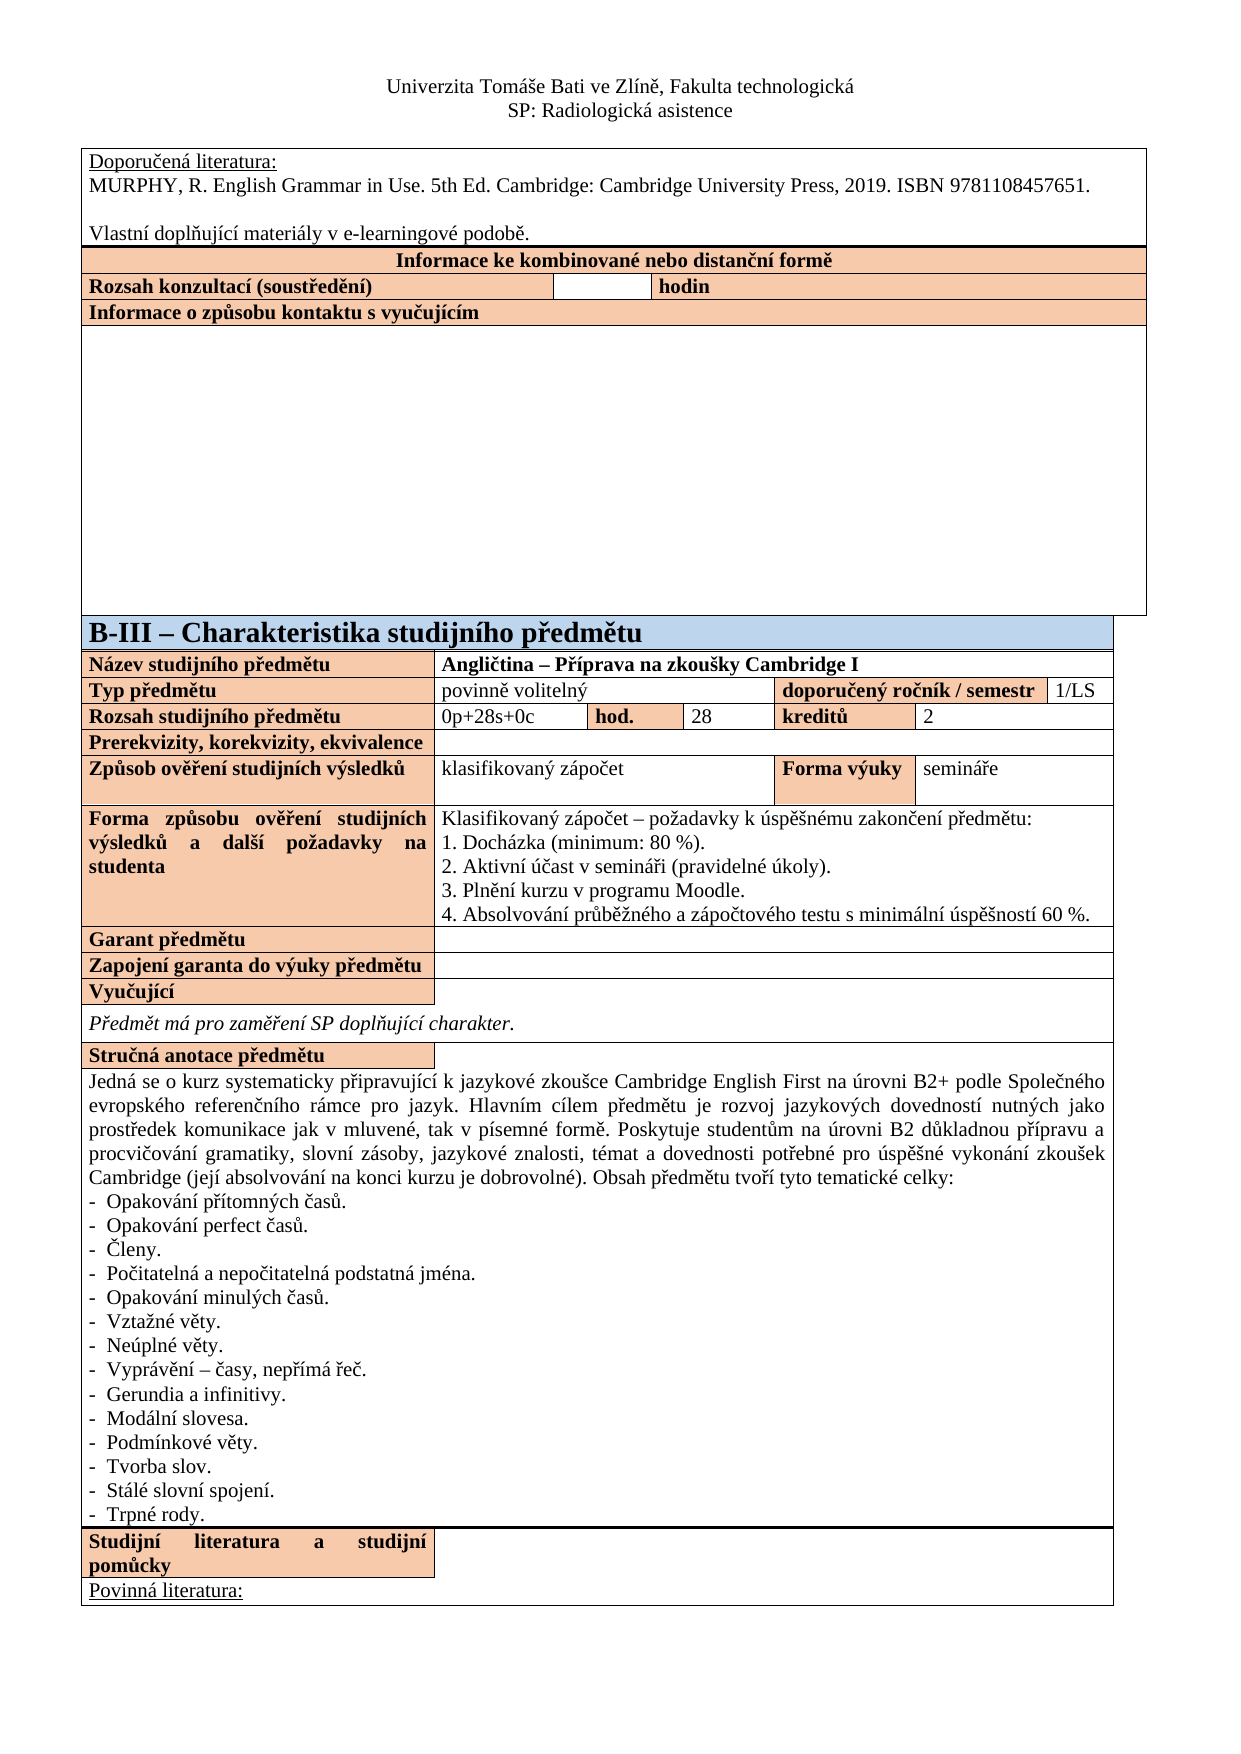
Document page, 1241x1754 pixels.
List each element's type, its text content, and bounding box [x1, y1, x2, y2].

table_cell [82, 149, 1146, 245]
table_cell hod. [588, 704, 683, 729]
table_cell [435, 979, 1113, 1004]
table_cell Informace ke kombinované nebo distanční formě [82, 248, 1146, 273]
table_cell Vyučující [82, 979, 434, 1004]
table_cell B-III – Charakteristika studijního předmětu [82, 616, 1113, 649]
table_cell hodin [652, 274, 1146, 299]
table_cell [554, 274, 651, 299]
table_cell Rozsah konzultací (soustředění) [82, 274, 553, 299]
table_cell [82, 326, 1146, 614]
table_cell [435, 1529, 1113, 1577]
table_cell Způsob ověření studijních výsledků [82, 756, 434, 804]
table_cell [82, 1577, 1113, 1605]
table_cell doporučený ročník / semestr [775, 678, 1047, 703]
table_cell Klasifikovaný zápočet – požadavky k úspěšnému zakončení předmětu: 1. Docházka (minimum: 80 %). 2. Aktivní účast v semináři (pravidelné úkoly). 3. Plnění kurzu v programu Moodle. 4. Absolvování průběžného a zápočtového testu s minimální úspěšností 60 %. [435, 806, 1113, 926]
table_cell Typ předmětu [82, 678, 434, 703]
table_cell [435, 730, 1113, 755]
table_cell 1/LS [1048, 678, 1113, 703]
table_cell [435, 1043, 1113, 1068]
table_cell [435, 953, 1113, 978]
table_cell Jedná se o kurz systematicky připravující k jazykové zkoušce Cambridge English First na úrovni B2+ podle Společného evropského referenčního rámce pro jazyk. Hlavním cílem předmětu je rozvoj jazykových dovedností nutných jako prostředek komunikace jak v mluvené, tak v písemné formě. Poskytuje studentům na úrovni B2 důkladnou přípravu a procvičování gramatiky, slovní zásoby, jazykové znalosti, témat a dovednosti potřebné pro úspěšné vykonání zkoušek Cambridge (její absolvování na konci kurzu je dobrovolné). Obsah předmětu tvoří tyto tematické celky: Opakování přítomných časů. Opakování perfect časů. Členy. Počitatelná a nepočitatelná podstatná jména. Opakování minulých časů. Vztažné věty. Neúplné věty. Vyprávění – časy, nepřímá řeč. Gerundia a infinitivy. Modální slovesa. Podmínkové věty. Tvorba slov. Stálé slovní spojení. Trpné rody. [82, 1068, 1113, 1526]
table_cell Forma způsobu ověření studijních výsledků a další požadavky na studenta [82, 806, 434, 926]
table_cell [435, 927, 1113, 952]
table_cell kreditů [775, 704, 915, 729]
table_cell Prerekvizity, korekvizity, ekvivalence [82, 730, 434, 755]
table_cell 28 [684, 704, 774, 729]
table_cell Garant předmětu [82, 927, 434, 952]
table_cell 0p+28s+0c [435, 704, 587, 729]
table_cell Předmět má pro zaměření SP doplňující charakter. [82, 1004, 1113, 1042]
table_cell Stručná anotace předmětu [82, 1043, 434, 1068]
table_cell Angličtina – Příprava na zkoušky Cambridge I [435, 652, 1113, 677]
table_cell semináře [916, 756, 1113, 804]
table_cell Studijní literatura a studijní pomůcky [82, 1529, 434, 1577]
table_cell 2 [916, 704, 1113, 729]
table_cell Rozsah studijního předmětu [82, 704, 434, 729]
table_cell Informace o způsobu kontaktu s vyučujícím [82, 300, 1146, 325]
table_cell Název studijního předmětu [82, 652, 434, 677]
table_cell Forma výuky [775, 756, 915, 804]
table_cell klasifikovaný zápočet [435, 756, 774, 804]
table_cell povinně volitelný [435, 678, 774, 703]
table_cell Zapojení garanta do výuky předmětu [82, 953, 434, 978]
